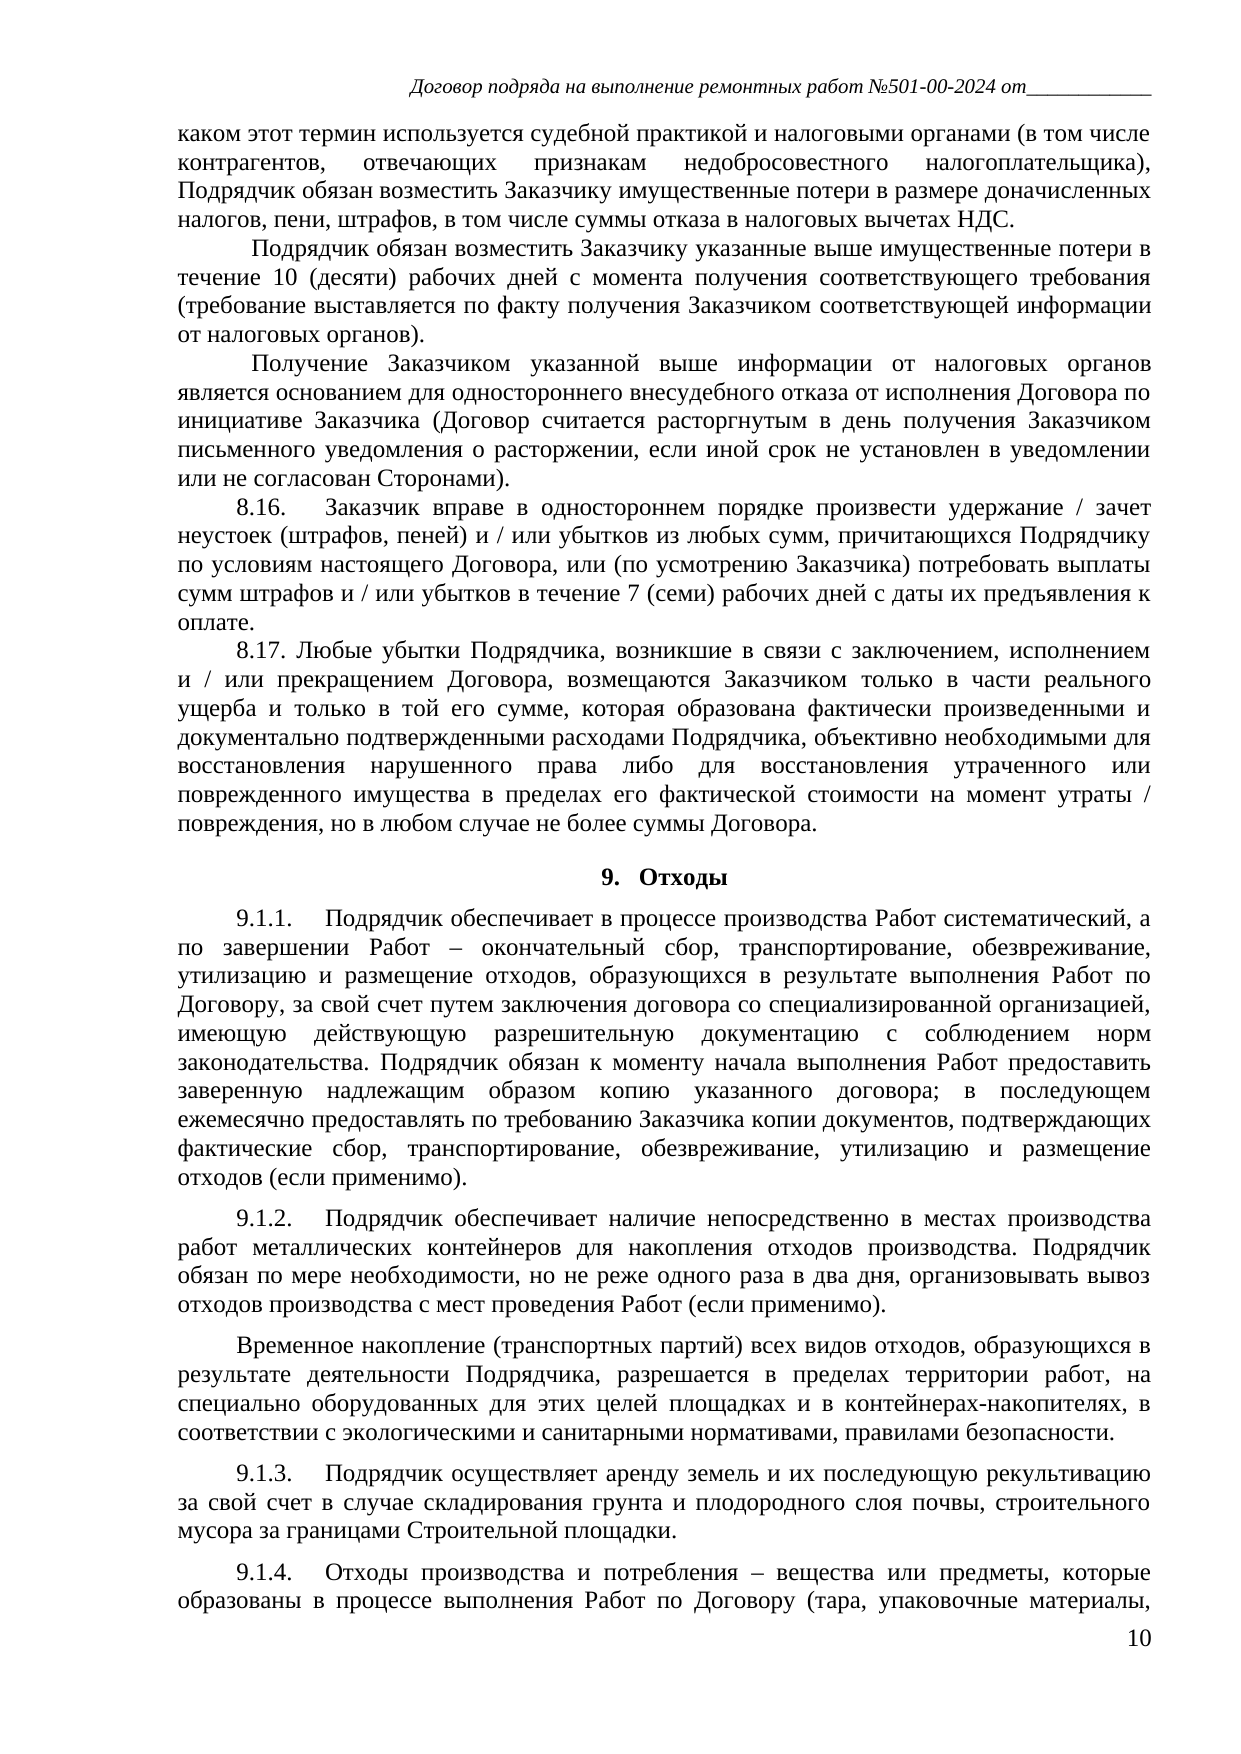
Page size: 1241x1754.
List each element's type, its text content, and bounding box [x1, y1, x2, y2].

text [177, 118, 1152, 233]
text Временное накопление (транспортных партий) всех видов отходов, образующихся в результате деятельности Подрядчика, разрешается в пределах территории работ, на специально оборудованных для этих целей площадках и в контейнерах-накопителях, в соответствии с экологическими и санитарными нормативами, правилами безопасности. [177, 1331, 1152, 1446]
list Подрядчик осуществляет аренду земель и их последующую рекультивацию за свой счет в случае складирования грунта и плодородного слоя почвы, строительного мусора за границами Строительной площадки. [177, 1458, 1152, 1544]
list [177, 1557, 1152, 1614]
list Подрядчик обеспечивает в процессе производства Работ систематический, а по завершении Работ – окончательный сбор, транспортирование, обезвреживание, утилизацию и размещение отходов, образующихся в результате выполнения Работ по Договору, за свой счет путем заключения договора со специализированной организацией, имеющую действующую разрешительную документацию с соблюдением норм законодательства. Подрядчик обязан к моменту начала выполнения Работ предоставить заверенную надлежащим образом копию указанного договора; в последующем ежемесячно предоставлять по требованию Заказчика копии документов, подтверждающих фактические сбор, транспортирование, обезвреживание, утилизацию и размещение отходов (если применимо). [177, 903, 1152, 1191]
list Отходы [177, 862, 1152, 891]
text 8.16. Заказчик вправе в одностороннем порядке произвести удержание / зачет неустоек (штрафов, пеней) и / или убытков из любых сумм, причитающихся Подрядчику по условиям настоящего Договора, или (по усмотрению Заказчика) потребовать выплаты сумм штрафов и / или убытков в течение 7 (семи) рабочих дней с даты их предъявления к оплате. [177, 492, 1152, 636]
text 8.17. Любые убытки Подрядчика, возникшие в связи с заключением, исполнением и / или прекращением Договора, возмещаются Заказчиком только в части реального ущерба и только в той его сумме, которая образована фактически произведенными и документально подтвержденными расходами Подрядчика, объективно необходимыми для восстановления нарушенного права либо для восстановления утраченного или поврежденного имущества в пределах его фактической стоимости на момент утраты / повреждения, но в любом случае не более суммы Договора. [177, 636, 1152, 837]
text Получение Заказчиком указанной выше информации от налоговых органов является основанием для одностороннего внесудебного отказа от исполнения Договора по инициативе Заказчика (Договор считается расторгнутым в день получения Заказчиком письменного уведомления о расторжении, если иной срок не установлен в уведомлении или не согласован Сторонами). [177, 348, 1152, 492]
text Подрядчик обязан возместить Заказчику указанные выше имущественные потери в течение 10 (десяти) рабочих дней с момента получения соответствующего требования (требование выставляется по факту получения Заказчиком соответствующей информации от налоговых органов). [177, 233, 1152, 348]
list Подрядчик обеспечивает наличие непосредственно в местах производства работ металлических контейнеров для накопления отходов производства. Подрядчик обязан по мере необходимости, но не реже одного раза в два дня, организовывать вывоз отходов производства с мест проведения Работ (если применимо). [177, 1203, 1152, 1318]
